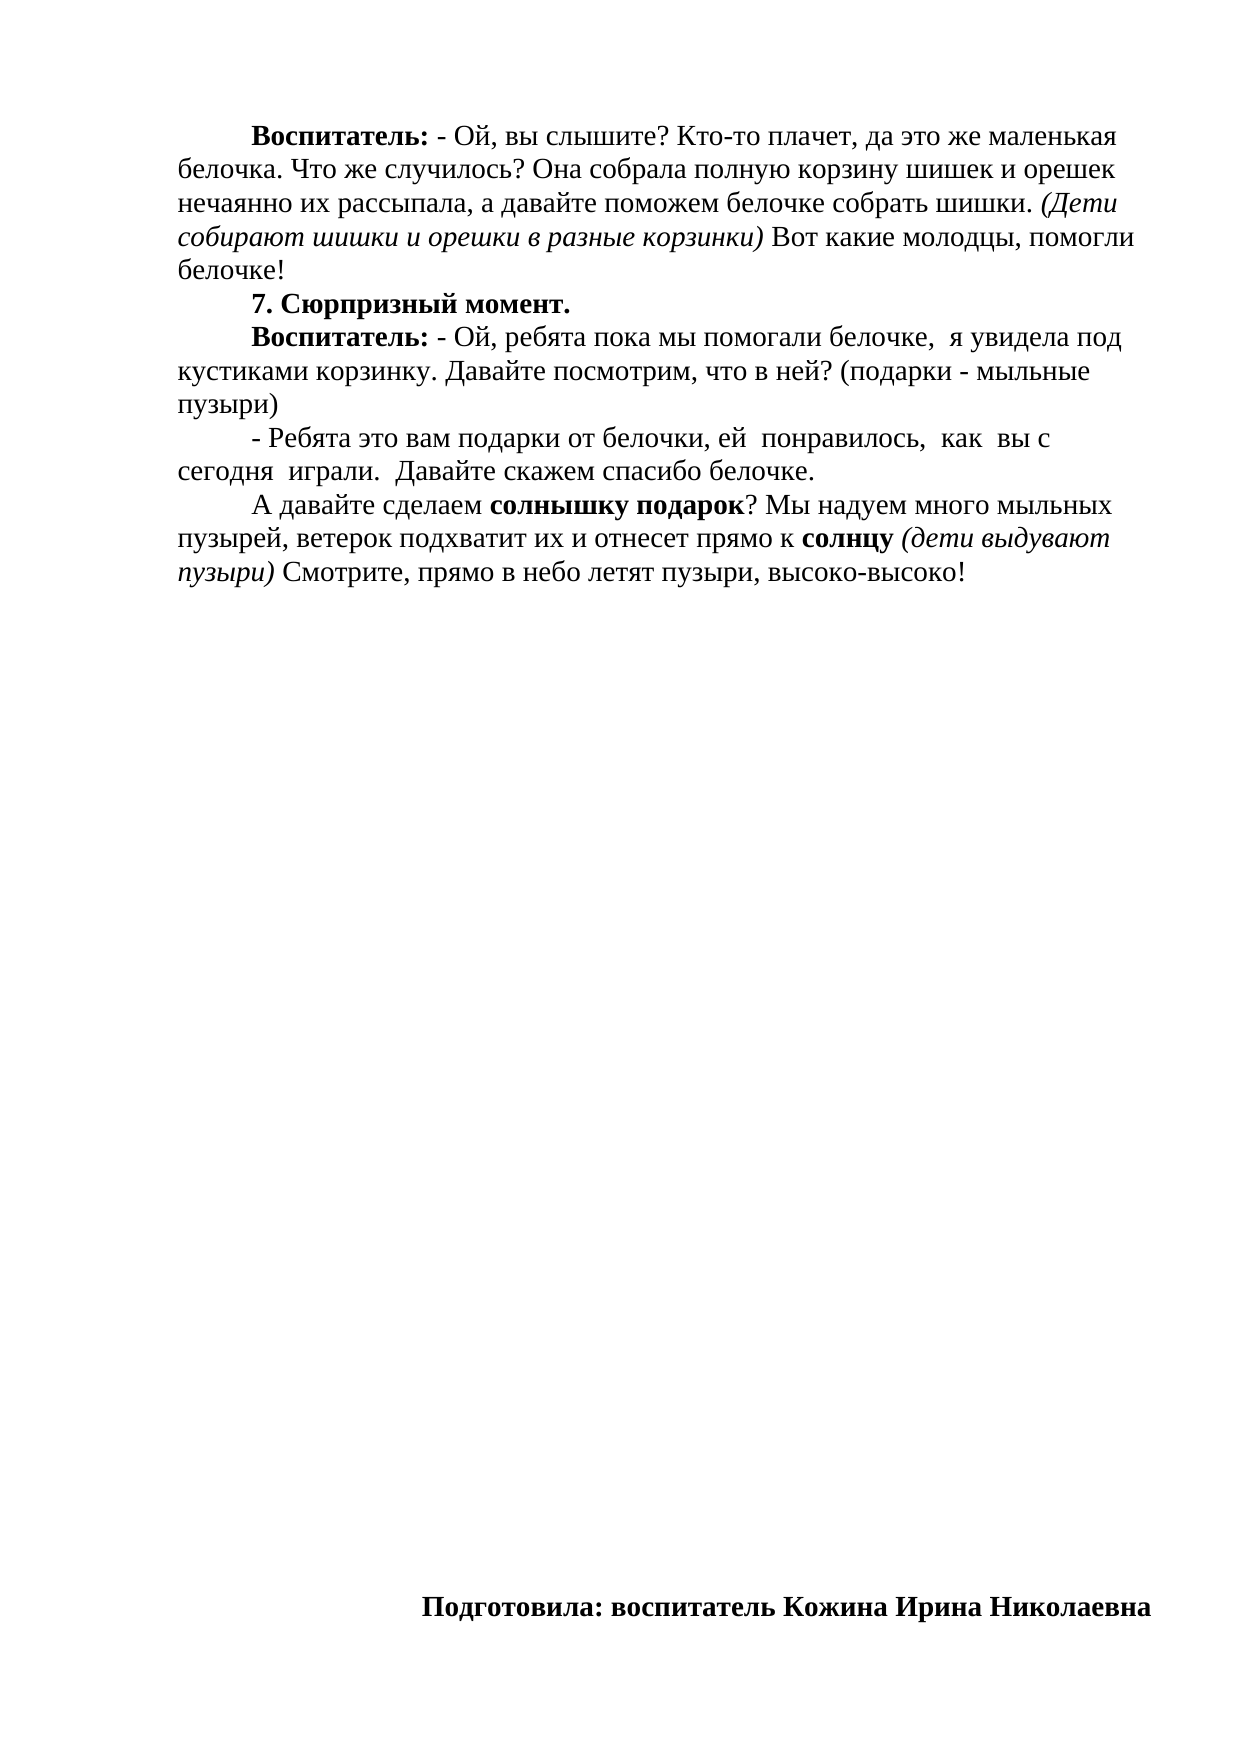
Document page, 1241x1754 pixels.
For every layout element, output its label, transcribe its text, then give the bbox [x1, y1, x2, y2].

text Воспитатель: - Ой, вы слышите? Кто-то плачет, да это же маленькая белочка. Что же случилось? Она собрала полную корзину шишек и орешек нечаянно их рассыпала, а давайте поможем белочке собрать шишки. (Дети собирают шишки и орешки в разные корзинки) Вот какие молодцы, помогли белочке! [177, 118, 1152, 286]
text Воспитатель: - Ой, ребята пока мы помогали белочке, я увидела под кустиками корзинку. Давайте посмотрим, что в ней? (подарки - мыльные пузыри) [177, 319, 1152, 420]
text Подготовила: воспитатель Кожина Ирина Николаевна [177, 1589, 1152, 1623]
text 7. Сюрпризный момент. [177, 286, 1152, 319]
text А давайте сделаем солнышку подарок? Мы надуем много мыльных пузырей, ветерок подхватит их и отнесет прямо к солнцу (дети выдувают пузыри) Смотрите, прямо в небо летят пузыри, высоко-высоко! [177, 487, 1152, 588]
text - Ребята это вам подарки от белочки, ей понравилось, как вы с сегодня играли. Давайте скажем спасибо белочке. [177, 420, 1152, 487]
